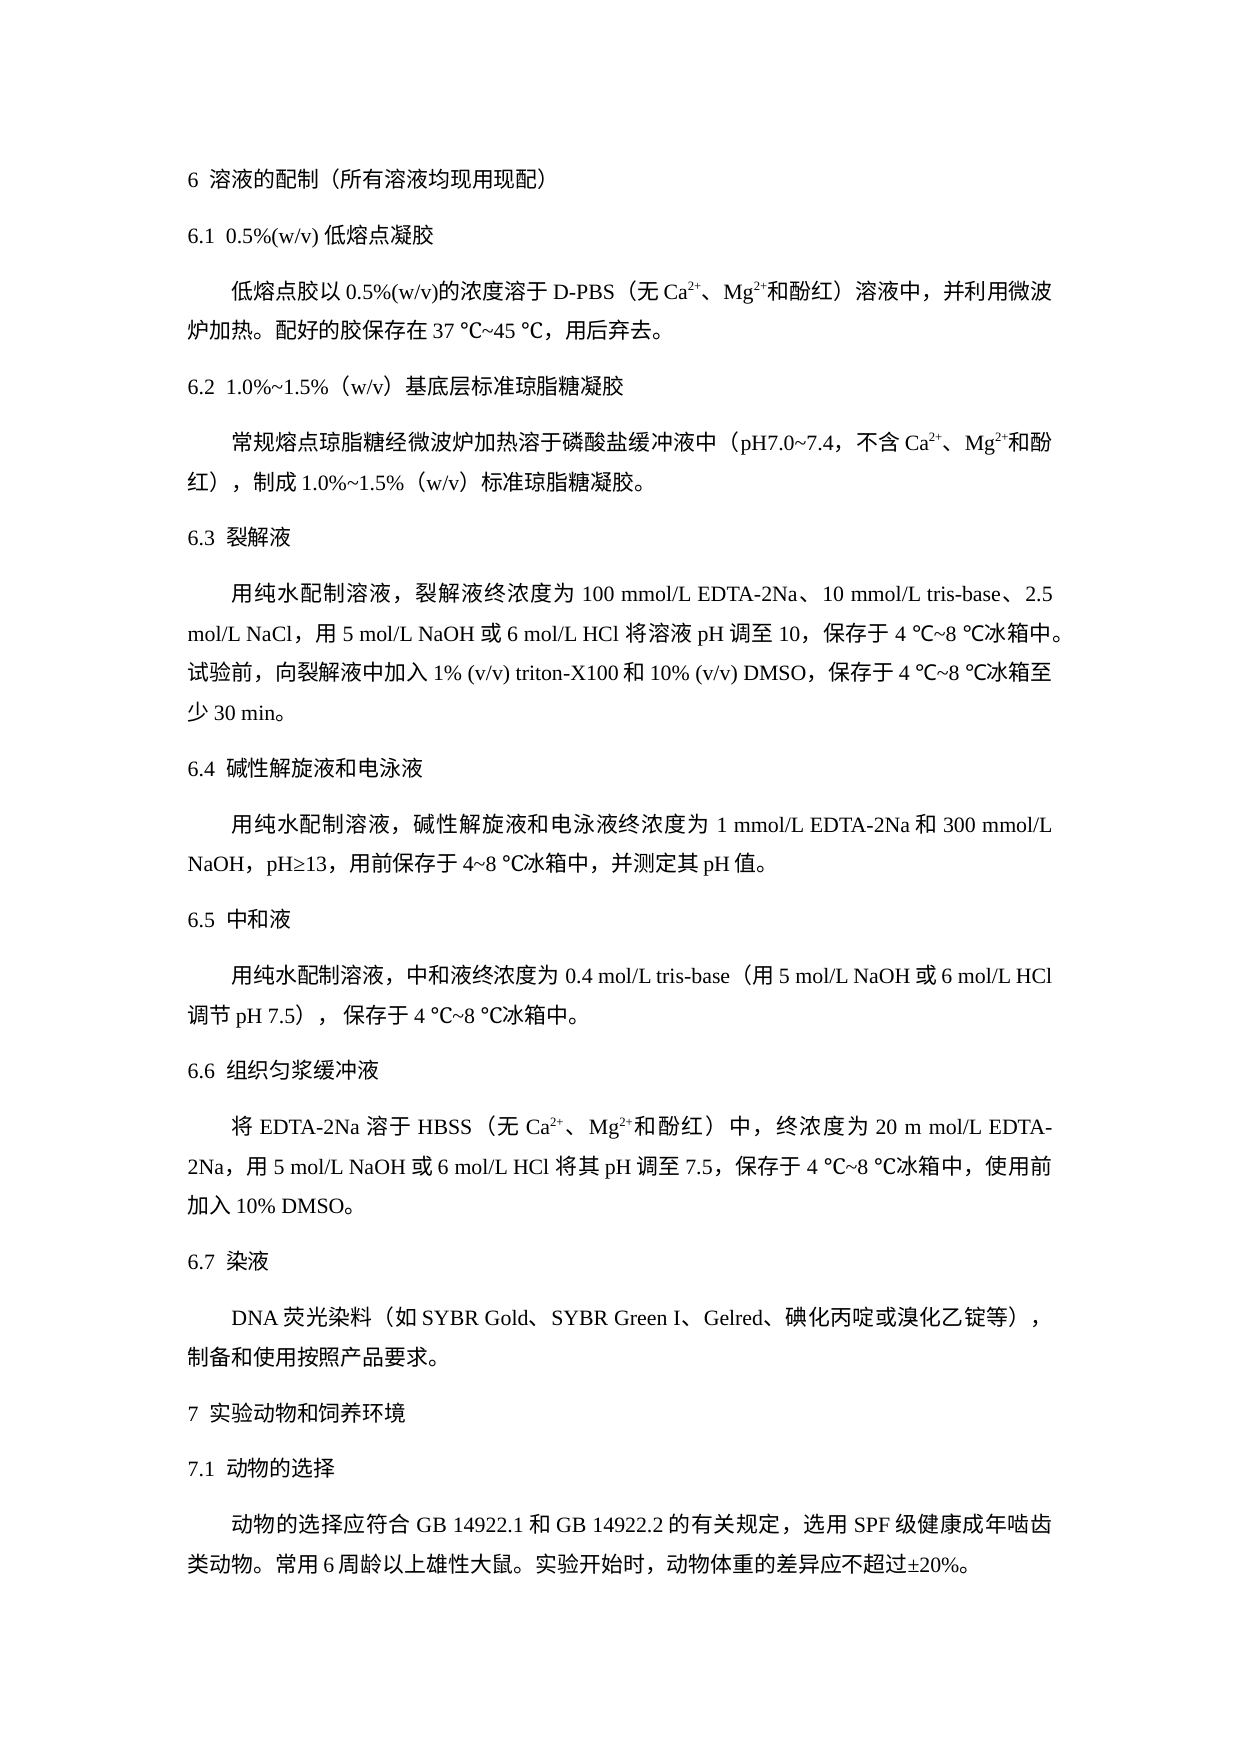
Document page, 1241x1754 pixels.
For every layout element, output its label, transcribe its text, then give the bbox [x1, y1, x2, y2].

text 7.1 动物的选择 [187, 1451, 1053, 1483]
list 动物的选择应符合GB 14922.1和GB 14922.2的有关规定，选用SPF级健康成年啮齿类动物。常用6周龄以上雄性大鼠。实验开始时，动物体重的差异应不超过±20%。 [187, 1507, 1053, 1578]
text 7 实验动物和饲养环境 [187, 1396, 1053, 1427]
text 6.6 组织匀浆缓冲液 [187, 1053, 1053, 1085]
text 6.5 中和液 [187, 902, 1053, 934]
list DNA荧光染料（如SYBR Gold、SYBR Green I、Gelred、碘化丙啶或溴化乙锭等），制备和使用按照产品要求。 [187, 1300, 1053, 1371]
text 6.1 0.5%(w/v) 低熔点凝胶 [187, 218, 1053, 249]
text 6.4 碱性解旋液和电泳液 [187, 751, 1053, 783]
list 低熔点胶以0.5%(w/v)的浓度溶于D-PBS（无Ca2+、Mg2+和酚红）溶液中，并利用微波炉加热。配好的胶保存在37 ℃~45 ℃，用后弃去。 [187, 274, 1053, 345]
list 将EDTA-2Na溶于HBSS（无Ca2+、Mg2+和酚红）中，终浓度为20 m mol/L EDTA-2Na，用5 mol/L NaOH或6 mol/L HCl 将其pH调至7.5，保存于4 ℃~8 ℃冰箱中，使用前加入10% DMSO。 [187, 1109, 1053, 1220]
text 6.3 裂解液 [187, 520, 1053, 552]
list 用纯水配制溶液，碱性解旋液和电泳液终浓度为1 mmol/L EDTA-2Na和300 mmol/L NaOH，pH≥13，用前保存于4~8 ℃冰箱中，并测定其pH值。 [187, 807, 1053, 878]
text 6.2 1.0%~1.5%（w/v）基底层标准琼脂糖凝胶 [187, 369, 1053, 401]
text 用纯水配制溶液，裂解液终浓度为100 mmol/L EDTA-2Na、10 mmol/L tris-base、2.5 mol/L NaCl，用5 mol/L NaOH或6 mol/L HCl 将溶液pH调至10，保存于4 ℃~8 ℃冰箱中。试验前，向裂解液中加入1% (v/v) triton-X100和10% (v/v) DMSO，保存于4 ℃~8 ℃冰箱至少30 min。 [187, 576, 1053, 727]
text 6.7 染液 [187, 1244, 1053, 1276]
list 常规熔点琼脂糖经微波炉加热溶于磷酸盐缓冲液中（pH7.0~7.4，不含Ca2+、Mg2+和酚红），制成1.0%~1.5%（w/v）标准琼脂糖凝胶。 [187, 425, 1053, 496]
list 用纯水配制溶液，中和液终浓度为0.4 mol/L tris-base（用5 mol/L NaOH或6 mol/L HCl调节pH 7.5）， 保存于4 ℃~8 ℃冰箱中。 [187, 958, 1053, 1029]
text 6 溶液的配制（所有溶液均现用现配） [187, 162, 1053, 194]
